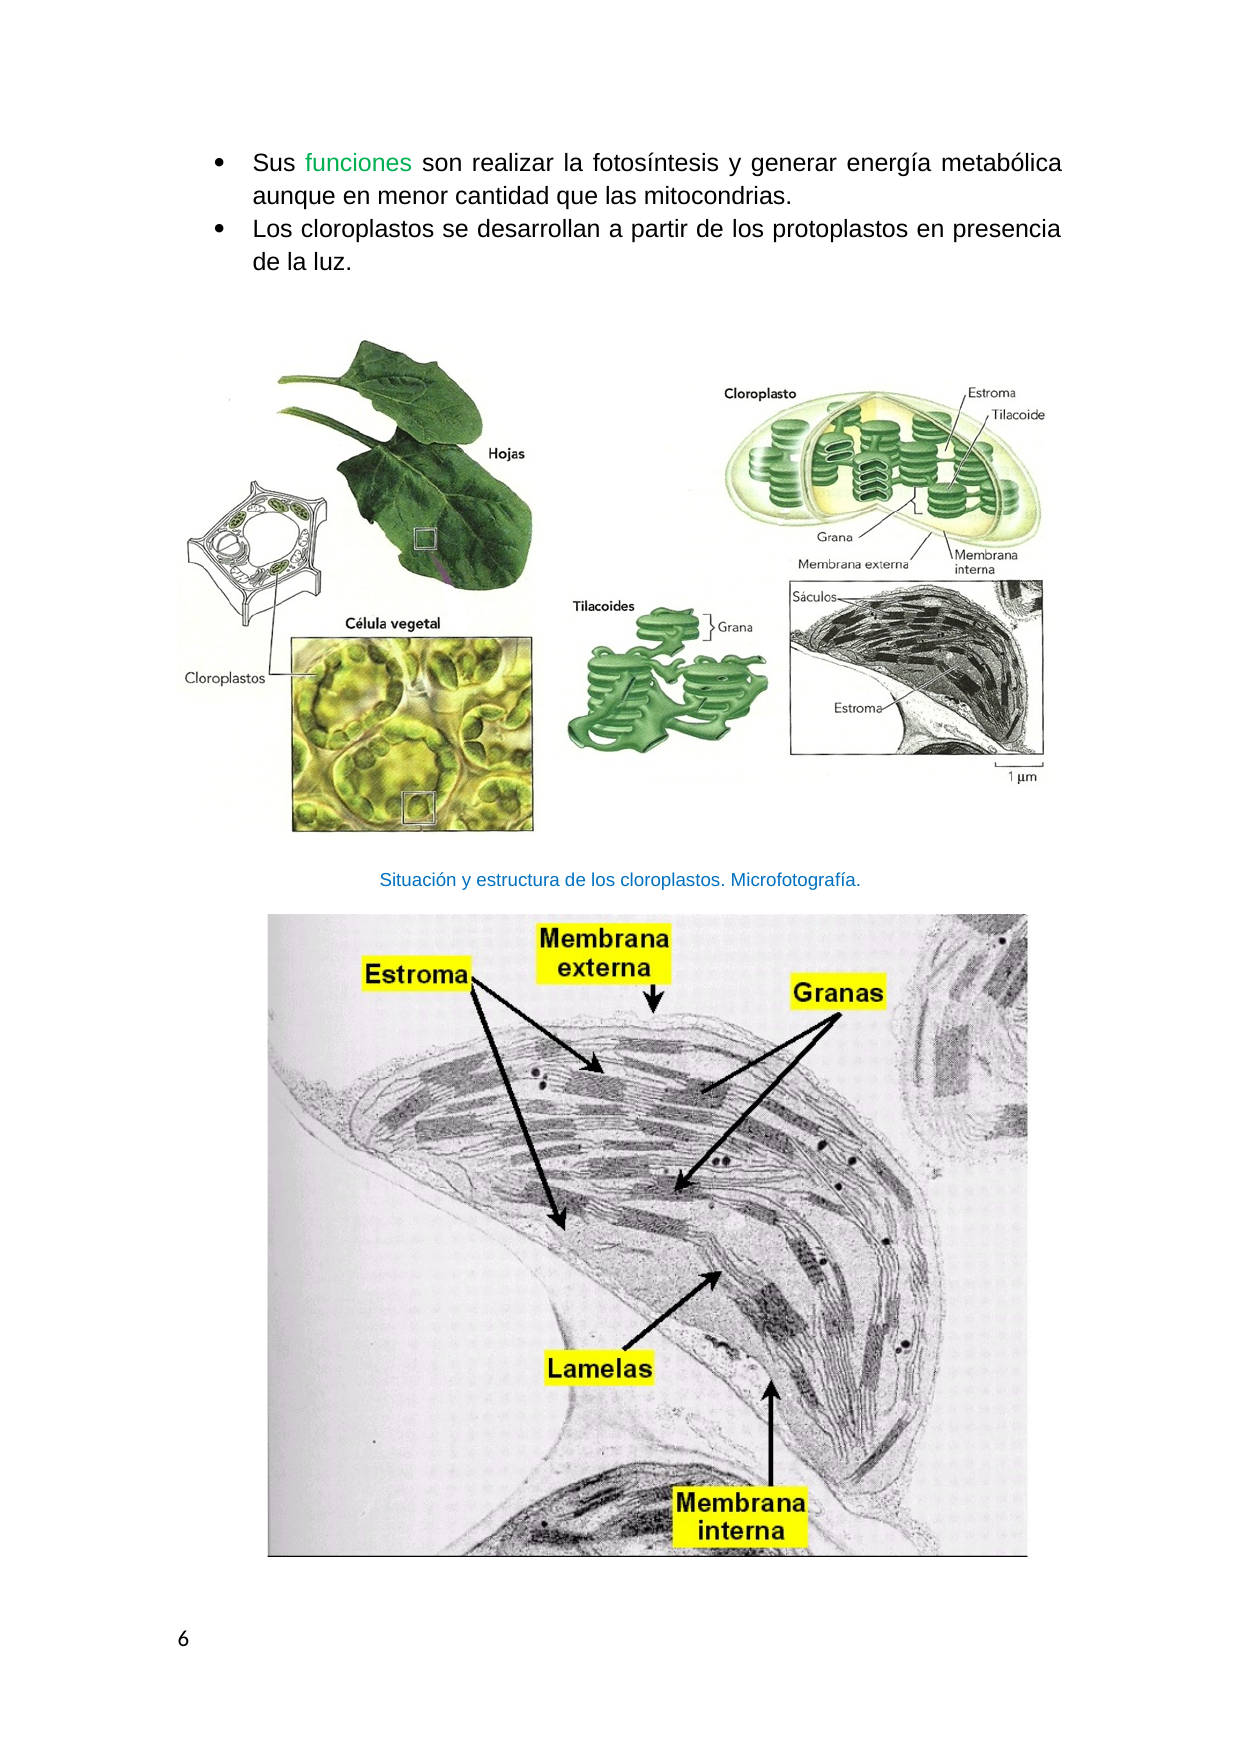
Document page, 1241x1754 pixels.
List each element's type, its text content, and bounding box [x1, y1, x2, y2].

picture [267, 914, 1031, 1557]
text Situación y estructura de los cloroplastos. Microfotografía. [177, 869, 1063, 890]
picture [177, 333, 1063, 844]
list Sus funciones son realizar la fotosíntesis y generar energía metabólica aunque en menor cantidad que las mitocondrias. [215, 148, 1063, 209]
list Los cloroplastos se desarrollan a partir de los protoplastos en presencia de la luz. [215, 214, 1063, 276]
